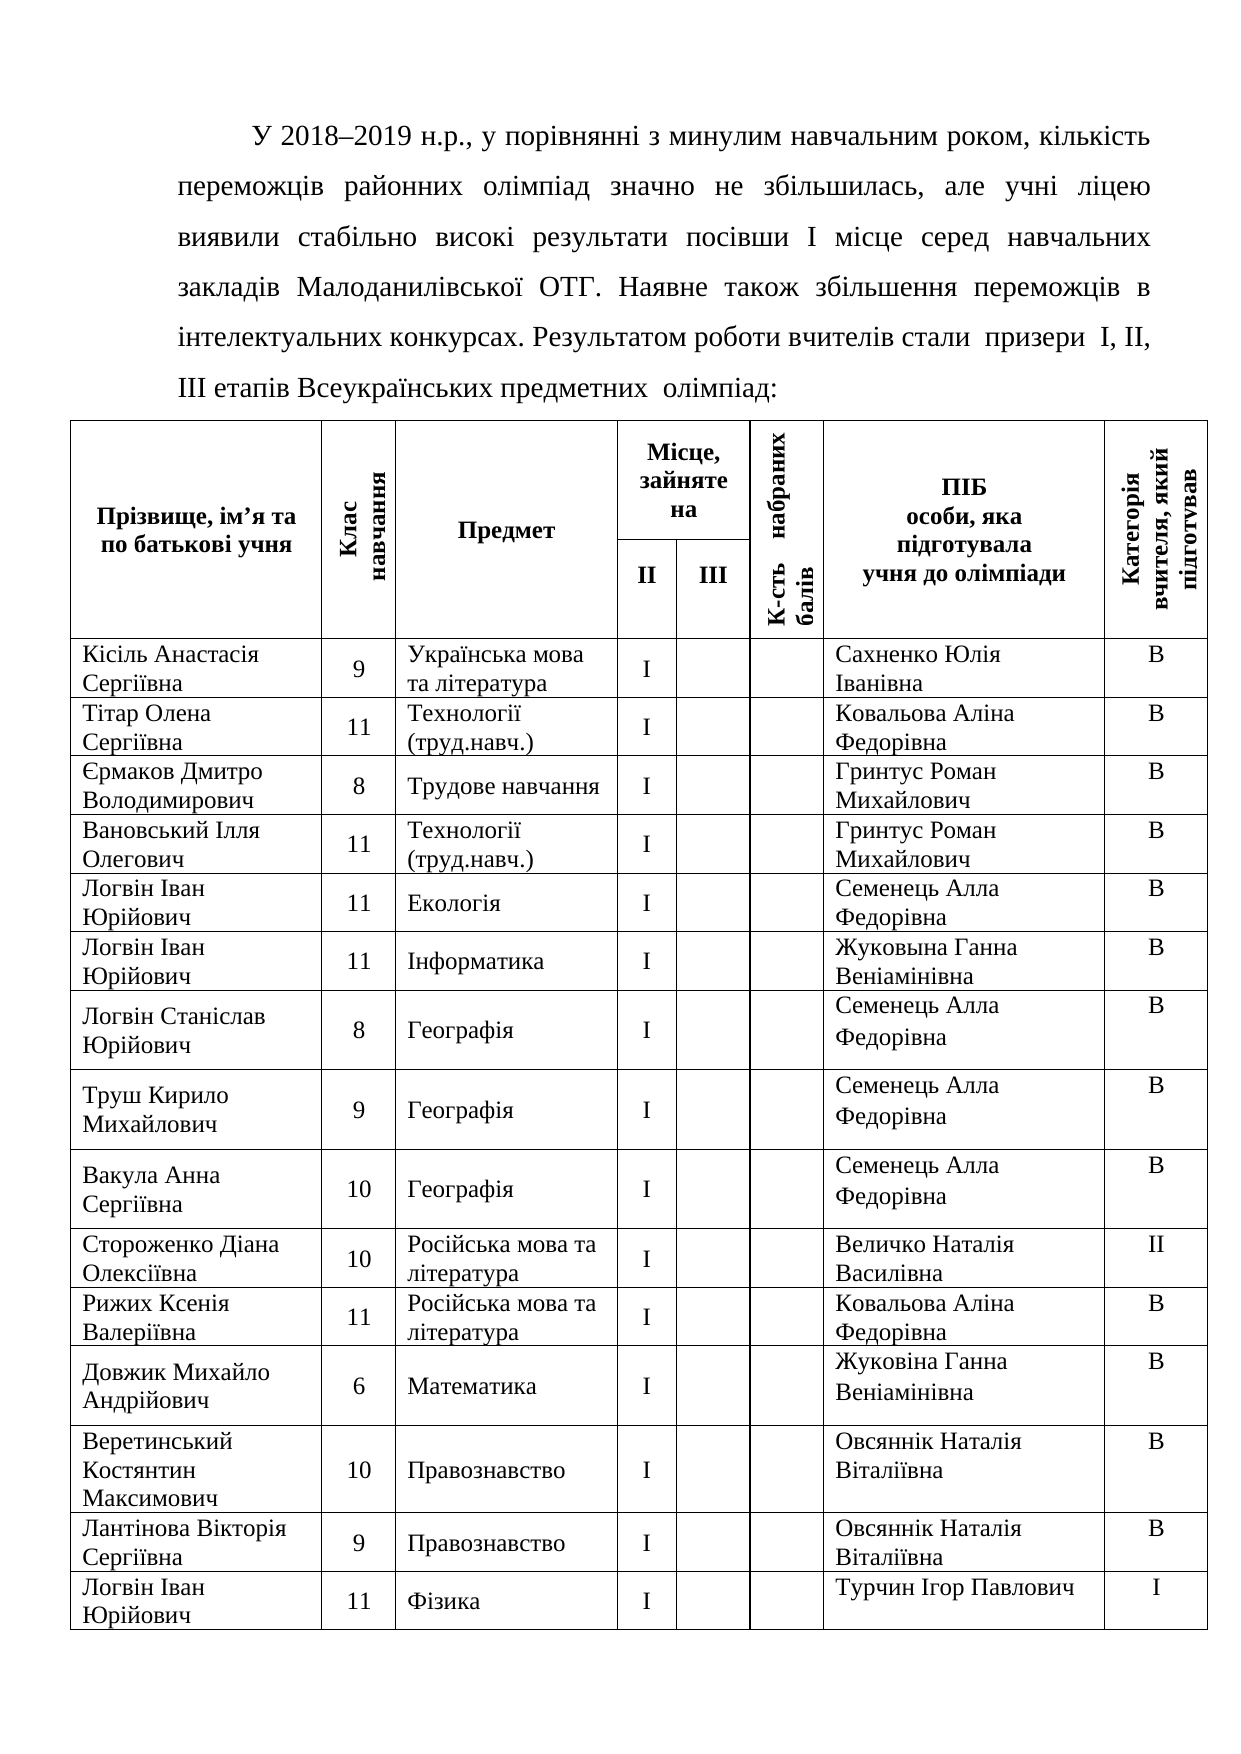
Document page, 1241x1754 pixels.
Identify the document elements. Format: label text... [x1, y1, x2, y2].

table_cell [751, 1288, 823, 1345]
table_cell [677, 1572, 749, 1629]
table_cell 11 [322, 874, 395, 931]
table_cell Ковальова Аліна Федорівна [824, 698, 1104, 755]
table_cell Вановський Ілля Олегович [71, 815, 321, 872]
table_cell 10 [322, 1150, 395, 1228]
table_cell І [618, 756, 676, 814]
table_cell Ковальова Аліна Федорівна [824, 1288, 1104, 1345]
table_cell Російська мова та література [396, 1229, 617, 1287]
table_cell Лантінова Вікторія Сергіївна [71, 1513, 321, 1571]
table_cell [677, 1070, 749, 1149]
table_cell Турчин Ігор Павлович [824, 1572, 1104, 1629]
table_cell Українська мова та література [396, 639, 617, 697]
table_cell Овсяннік Наталія Віталіївна [824, 1426, 1104, 1512]
table_cell Стороженко Діана Олексіївна [71, 1229, 321, 1287]
table_cell Правознавство [396, 1513, 617, 1571]
table_cell [677, 1513, 749, 1571]
table_cell Сахненко Юлія Іванівна [824, 639, 1104, 697]
table_cell [751, 1229, 823, 1287]
table_cell Семенець Алла Федорівна [824, 1070, 1104, 1149]
table_cell [677, 1426, 749, 1512]
table_cell І [618, 815, 676, 872]
table_cell ІІІ [677, 540, 749, 638]
table_cell 6 [322, 1346, 395, 1425]
table_cell В [1105, 1288, 1207, 1345]
table_cell І [618, 874, 676, 931]
table_cell І [618, 1229, 676, 1287]
table_cell В [1105, 874, 1207, 931]
table_cell [677, 1229, 749, 1287]
table_cell Веретинський Костянтин Максимович [71, 1426, 321, 1512]
table_cell ІІ [618, 540, 676, 638]
table_cell В [1105, 815, 1207, 872]
table_cell 10 [322, 1229, 395, 1287]
table_cell [677, 756, 749, 814]
table_cell [751, 1070, 823, 1149]
table_cell Довжик Михайло Андрійович [71, 1346, 321, 1425]
table_cell І [618, 698, 676, 755]
table_cell І [618, 1070, 676, 1149]
table_cell 11 [322, 932, 395, 989]
table_cell Правознавство [396, 1426, 617, 1512]
table_cell 11 [322, 1572, 395, 1629]
table_cell 11 [322, 815, 395, 872]
table_cell [751, 698, 823, 755]
table_cell [751, 1513, 823, 1571]
table_cell І [618, 639, 676, 697]
table_cell І [618, 1346, 676, 1425]
table_cell Гринтус Роман Михайлович [824, 815, 1104, 872]
table_cell Фізика [396, 1572, 617, 1629]
table_cell [751, 1346, 823, 1425]
table_cell [751, 1426, 823, 1512]
table_cell Єрмаков Дмитро Володимирович [71, 756, 321, 814]
table_cell Тітар Олена Сергіївна [71, 698, 321, 755]
table_cell В [1105, 1513, 1207, 1571]
table_cell Логвін Іван Юрійович [71, 874, 321, 931]
table_cell [677, 874, 749, 931]
table_cell В [1105, 991, 1207, 1069]
table_cell [677, 1346, 749, 1425]
table_cell [751, 1150, 823, 1228]
table_cell Рижих Ксенія Валеріївна [71, 1288, 321, 1345]
table_cell Семенець Алла Федорівна [824, 874, 1104, 931]
table_cell 9 [322, 639, 395, 697]
table_cell Гринтус Роман Михайлович [824, 756, 1104, 814]
table_cell Семенець Алла Федорівна [824, 1150, 1104, 1228]
table_cell 10 [322, 1426, 395, 1512]
table_cell І [618, 932, 676, 989]
table_header К-сть набраних балів [751, 421, 823, 638]
table_cell [751, 991, 823, 1069]
table_cell В [1105, 1426, 1207, 1512]
table_cell І [1105, 1572, 1207, 1629]
table_cell [677, 932, 749, 989]
table_cell 9 [322, 1513, 395, 1571]
table_cell Кісіль Анастасія Сергіївна [71, 639, 321, 697]
table_cell [751, 874, 823, 931]
table_cell ІІ [1105, 1229, 1207, 1287]
table_cell 8 [322, 756, 395, 814]
table_cell 11 [322, 698, 395, 755]
table_cell Овсяннік Наталія Віталіївна [824, 1513, 1104, 1571]
table_cell Величко Наталія Василівна [824, 1229, 1104, 1287]
table_cell [751, 1572, 823, 1629]
table_cell Логвін Іван Юрійович [71, 1572, 321, 1629]
table_cell 9 [322, 1070, 395, 1149]
table_cell І [618, 1150, 676, 1228]
table_cell [677, 639, 749, 697]
table_cell І [618, 991, 676, 1069]
table_cell В [1105, 1070, 1207, 1149]
table_cell 8 [322, 991, 395, 1069]
table_cell Екологія [396, 874, 617, 931]
table_cell І [618, 1513, 676, 1571]
table_cell [751, 756, 823, 814]
table_cell [751, 815, 823, 872]
table_cell [677, 815, 749, 872]
table_cell Географія [396, 991, 617, 1069]
table_cell Інформатика [396, 932, 617, 989]
table_cell І [618, 1426, 676, 1512]
table_cell В [1105, 1150, 1207, 1228]
table_cell [677, 1150, 749, 1228]
table_header ПІБ особи, яка підготувала учня до олімпіади [824, 421, 1104, 638]
table_cell Логвін Іван Юрійович [71, 932, 321, 989]
table_cell Труш Кирило Михайлович [71, 1070, 321, 1149]
table_header Місце, зайняте на [618, 421, 749, 539]
table_header Категорія вчителя, який підготував [1105, 421, 1207, 638]
table_cell [677, 1288, 749, 1345]
table_cell 11 [322, 1288, 395, 1345]
table_cell В [1105, 1346, 1207, 1425]
table_cell Логвін Станіслав Юрійович [71, 991, 321, 1069]
table_cell В [1105, 639, 1207, 697]
table_cell Технології (труд.навч.) [396, 698, 617, 755]
text У 2018–2019 н.р., у порівнянні з минулим навчальним роком, кількість переможців районних олімпіад значно не збільшилась, але учні ліцею виявили стабільно високі результати посівши І місце серед навчальних закладів Малоданилівської ОТГ. Наявне також збільшення переможців в інтелектуальних конкурсах. Результатом роботи вчителів стали призери І, ІІ, ІІІ етапів Всеукраїнських предметних олімпіад: [177, 118, 1152, 403]
table_cell Російська мова та література [396, 1288, 617, 1345]
table_cell [677, 698, 749, 755]
table_cell І [618, 1288, 676, 1345]
table_cell [751, 932, 823, 989]
table_cell В [1105, 756, 1207, 814]
table_cell Математика [396, 1346, 617, 1425]
table_cell Жуковіна Ганна Веніамінівна [824, 1346, 1104, 1425]
table_cell Вакула Анна Сергіївна [71, 1150, 321, 1228]
table_cell Трудове навчання [396, 756, 617, 814]
table_cell Жуковына Ганна Веніамінівна [824, 932, 1104, 989]
table_cell [677, 991, 749, 1069]
table_cell В [1105, 698, 1207, 755]
table_cell Географія [396, 1150, 617, 1228]
table_header Клас навчання [322, 421, 395, 638]
table_cell Семенець Алла Федорівна [824, 991, 1104, 1069]
table_header Прізвище, ім’я та по батькові учня [71, 421, 321, 638]
table_cell І [618, 1572, 676, 1629]
table_header Предмет [396, 421, 617, 638]
table_cell Технології (труд.навч.) [396, 815, 617, 872]
table_cell Географія [396, 1070, 617, 1149]
table_cell [751, 639, 823, 697]
table_cell В [1105, 932, 1207, 989]
